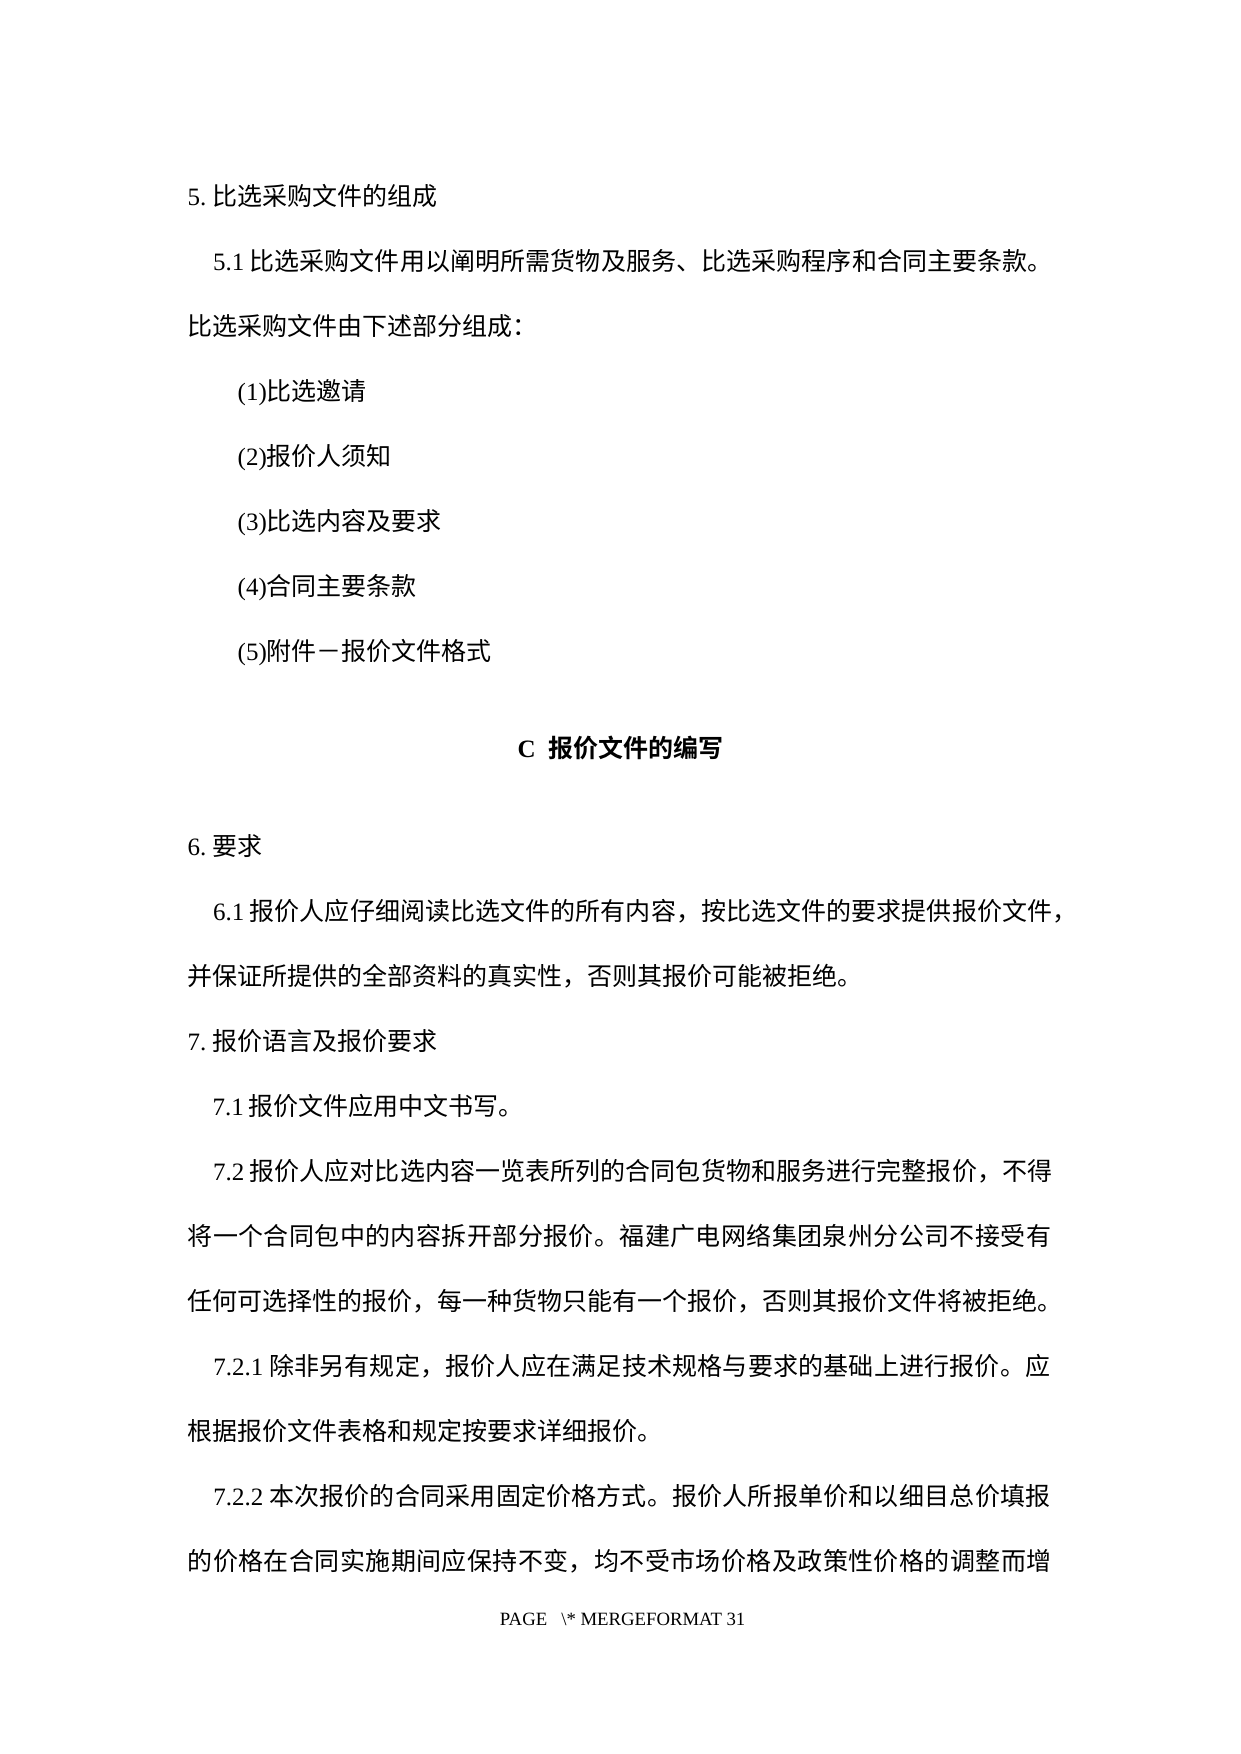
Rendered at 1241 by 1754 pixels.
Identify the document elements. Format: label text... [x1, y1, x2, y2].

text C 报价文件的编写 [187, 714, 1053, 779]
text 7.2报价人应对比选内容一览表所列的合同包货物和服务进行完整报价，不得将一个合同包中的内容拆开部分报价。福建广电网络集团泉州分公司不接受有任何可选择性的报价，每一种货物只能有一个报价，否则其报价文件将被拒绝。 [187, 1137, 1053, 1332]
text (3)比选内容及要求 [187, 487, 1053, 552]
text 5. 比选采购文件的组成 [187, 162, 1053, 227]
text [187, 1462, 1053, 1592]
text 7.1报价文件应用中文书写。 [187, 1072, 1053, 1137]
text 7.2.1除非另有规定，报价人应在满足技术规格与要求的基础上进行报价。应根据报价文件表格和规定按要求详细报价。 [187, 1332, 1053, 1462]
text 6. 要求 [187, 812, 1053, 877]
text (1)比选邀请 [187, 357, 1053, 422]
text (2)报价人须知 [187, 422, 1053, 487]
text (4)合同主要条款 [187, 552, 1053, 617]
text 5.1比选采购文件用以阐明所需货物及服务、比选采购程序和合同主要条款。比选采购文件由下述部分组成： [187, 227, 1053, 357]
text 6.1报价人应仔细阅读比选文件的所有内容，按比选文件的要求提供报价文件，并保证所提供的全部资料的真实性，否则其报价可能被拒绝。 [187, 877, 1053, 1007]
text 7. 报价语言及报价要求 [187, 1007, 1053, 1072]
text (5)附件－报价文件格式 [187, 617, 1053, 682]
